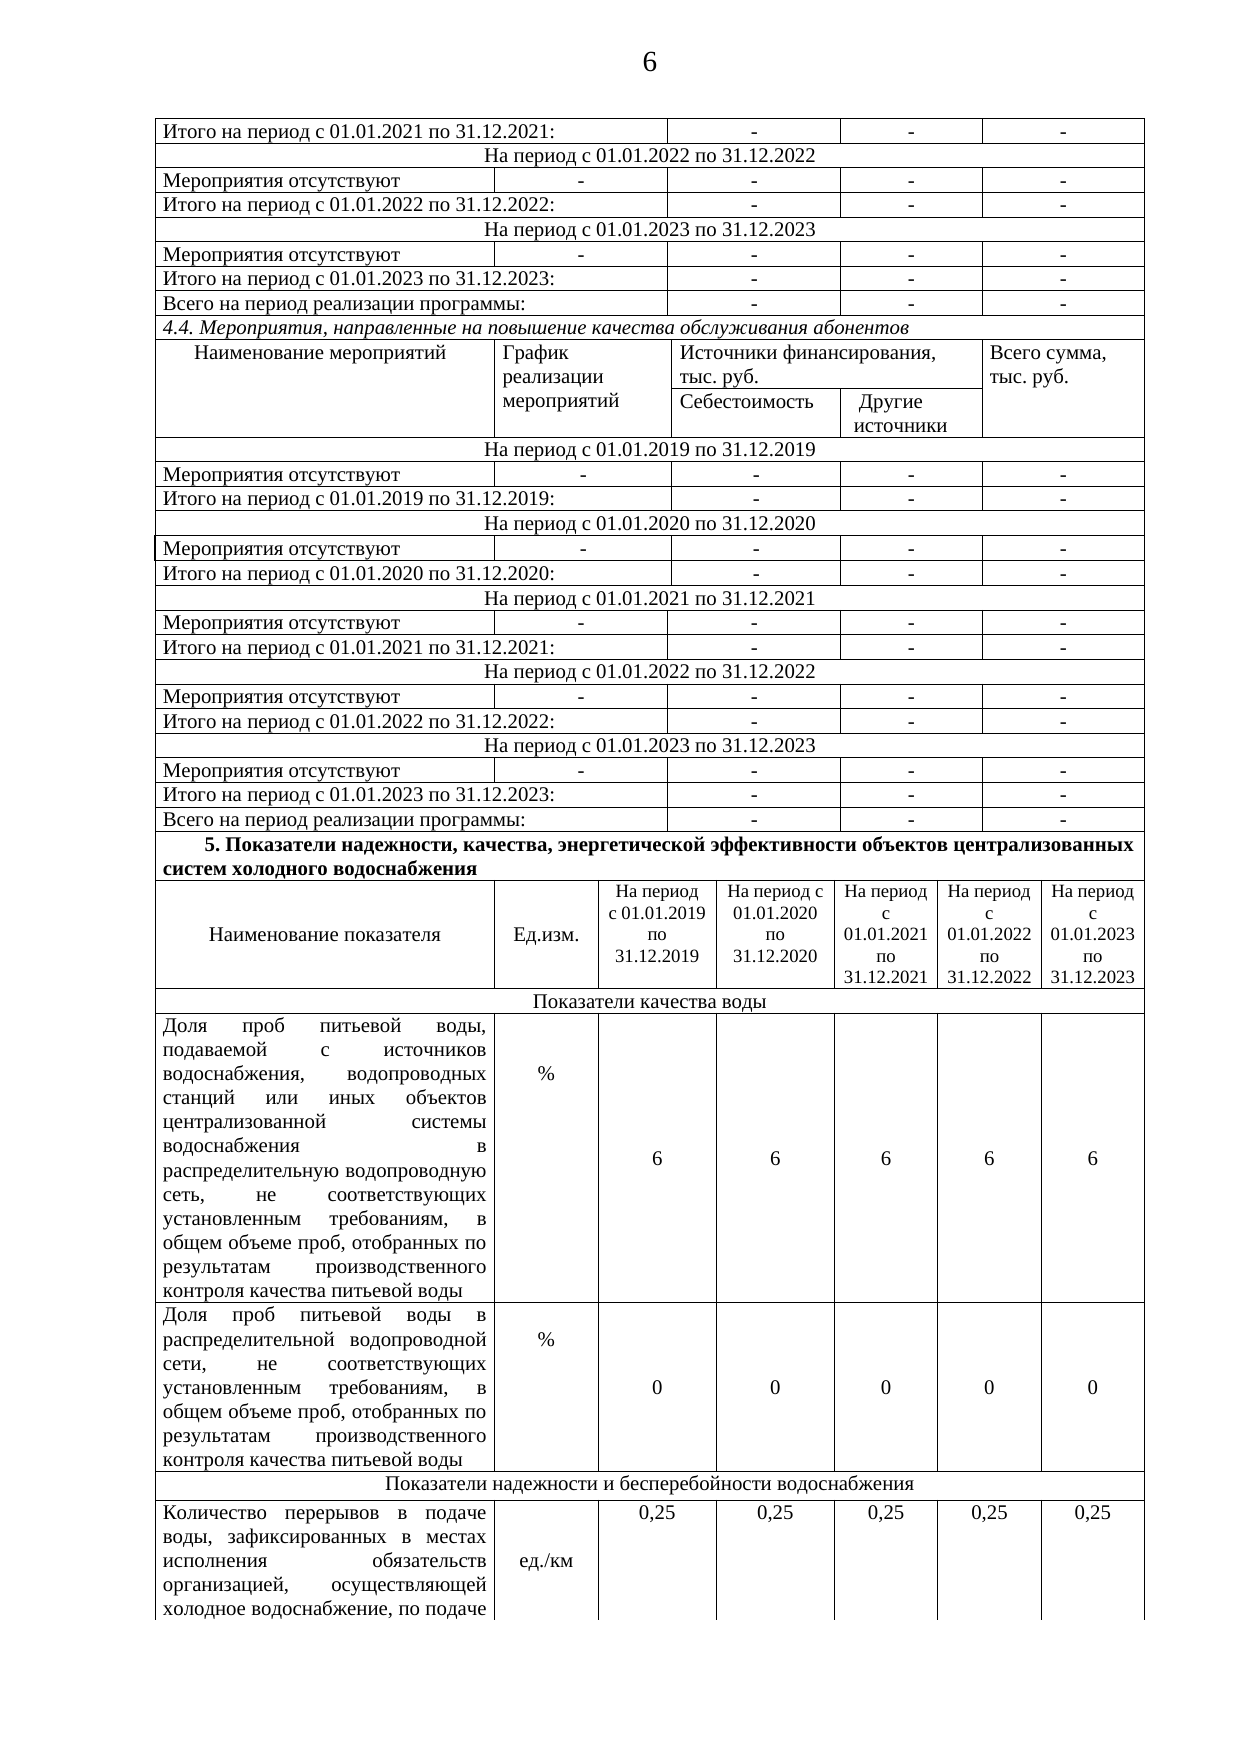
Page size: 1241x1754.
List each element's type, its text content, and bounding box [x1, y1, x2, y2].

table_cell На период с 01.01.2020 по 31.12.2020 [717, 881, 834, 988]
table_cell - [841, 758, 982, 782]
table_cell - [495, 242, 667, 266]
table_cell - [668, 611, 840, 634]
table_cell - [668, 758, 840, 782]
table_cell На период с 01.01.2022 по 31.12.2022 [156, 660, 1144, 683]
table_cell - [841, 685, 982, 708]
table_cell - [983, 536, 1144, 560]
table_cell 0,25 [938, 1501, 1041, 1620]
table_cell - [841, 709, 982, 733]
table_cell % [495, 1303, 598, 1471]
table_cell На период с 01.01.2022 по 31.12.2022 [156, 144, 1144, 167]
table_cell Доля проб питьевой воды, подаваемой с источников водоснабжения, водопроводных станций или иных объектов централизованной системы водоснабжения в распределительную водопроводную сеть, не соответствующих установленным требованиям, в общем объеме проб, отобранных по результатам производственного контроля качества питьевой воды [156, 1014, 494, 1302]
table_cell - [841, 536, 982, 560]
table_cell - [668, 635, 840, 659]
table_cell - [672, 561, 840, 585]
table_cell - [983, 808, 1144, 831]
table_cell На период с 01.01.2021 по 31.12.2021 [835, 881, 937, 988]
table_cell Мероприятия отсутствуют [156, 462, 494, 486]
table_cell Ед.изм. [495, 881, 598, 988]
table_cell - [983, 193, 1144, 216]
table_cell 6 [717, 1014, 834, 1302]
table_cell - [495, 168, 667, 192]
table_cell Всего на период реализации программы: [156, 291, 667, 315]
table_cell - [841, 119, 982, 143]
table_cell - [841, 267, 982, 290]
table_cell - [841, 168, 982, 192]
table_cell - [668, 783, 840, 806]
table_cell Мероприятия отсутствуют [156, 758, 494, 782]
table_cell Себестоимость [672, 389, 840, 437]
table_cell На период с 01.01.2022 по 31.12.2022 [938, 881, 1041, 988]
table_cell Итого на период с 01.01.2022 по 31.12.2022: [156, 193, 667, 216]
table_cell На период с 01.01.2023 по 31.12.2023 [156, 734, 1144, 757]
table_cell - [668, 685, 840, 708]
table_cell 0 [717, 1303, 834, 1471]
table_cell - [495, 685, 667, 708]
table_cell 0,25 [835, 1501, 937, 1620]
table_cell Итого на период с 01.01.2021 по 31.12.2021: [156, 635, 667, 659]
table_cell ед./км [495, 1501, 598, 1620]
table_cell - [841, 561, 982, 585]
table_cell 6 [1042, 1014, 1144, 1302]
table_cell - [983, 267, 1144, 290]
table_cell - [672, 536, 840, 560]
table_cell - [668, 267, 840, 290]
table_cell - [983, 291, 1144, 315]
table_cell - [668, 193, 840, 216]
table_cell - [983, 635, 1144, 659]
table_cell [156, 1501, 494, 1620]
table_cell - [668, 808, 840, 831]
table_cell Итого на период с 01.01.2023 по 31.12.2023: [156, 783, 667, 806]
table_cell - [841, 487, 982, 510]
table_cell - [495, 758, 667, 782]
table_cell Всего сумма, тыс. руб. [983, 340, 1144, 437]
table_cell - [672, 462, 840, 486]
table_cell - [841, 193, 982, 216]
table_cell На период с 01.01.2019 по 31.12.2019 [156, 438, 1144, 461]
table_cell - [672, 487, 840, 510]
table_cell Мероприятия отсутствуют [156, 685, 494, 708]
table_cell - [841, 808, 982, 831]
table_cell Другие источники [841, 389, 982, 437]
table_cell 0 [599, 1303, 716, 1471]
table_cell На период с 01.01.2023 по 31.12.2023 [156, 218, 1144, 241]
table_cell Показатели надежности и бесперебойности водоснабжения [156, 1472, 1144, 1499]
table_cell Доля проб питьевой воды в распределительной водопроводной сети, не соответствующих установленным требованиям, в общем объеме проб, отобранных по результатам производственного контроля качества питьевой воды [156, 1303, 494, 1471]
table_cell 6 [938, 1014, 1041, 1302]
table_cell 6 [599, 1014, 716, 1302]
table_cell 0,25 [717, 1501, 834, 1620]
table_cell 0,25 [599, 1501, 716, 1620]
table_cell Наименование мероприятий [156, 340, 494, 437]
table_cell 5. Показатели надежности, качества, энергетической эффективности объектов централизованных систем холодного водоснабжения [156, 832, 1144, 880]
table_cell Мероприятия отсутствуют [156, 168, 494, 192]
table_cell - [668, 709, 840, 733]
table_cell - [841, 783, 982, 806]
table_cell - [668, 119, 840, 143]
table_cell - [983, 119, 1144, 143]
table_cell - [983, 685, 1144, 708]
table_cell 4.4. Мероприятия, направленные на повышение качества обслуживания абонентов [156, 316, 1144, 339]
table_cell - [983, 561, 1144, 585]
table_cell - [841, 291, 982, 315]
table_cell Источники финансирования, тыс. руб. [672, 340, 982, 388]
table_cell 0 [835, 1303, 937, 1471]
table_cell - [495, 611, 667, 634]
table_cell Итого на период с 01.01.2022 по 31.12.2022: [156, 709, 667, 733]
table_cell - [983, 783, 1144, 806]
table_cell - [495, 536, 671, 560]
table_cell На период с 01.01.2019 по 31.12.2019 [599, 881, 716, 988]
table_cell 0,25 [1042, 1501, 1144, 1620]
table_cell Итого на период с 01.01.2021 по 31.12.2021: [156, 119, 667, 143]
table_cell На период с 01.01.2021 по 31.12.2021 [156, 586, 1144, 610]
table_cell Мероприятия отсутствуют [156, 536, 494, 560]
table_cell - [668, 242, 840, 266]
table_cell - [668, 168, 840, 192]
table_cell На период с 01.01.2020 по 31.12.2020 [156, 511, 1144, 535]
table_cell Мероприятия отсутствуют [156, 242, 494, 266]
table_cell - [841, 611, 982, 634]
table_cell На период с 01.01.2023 по 31.12.2023 [1042, 881, 1144, 988]
table_cell - [983, 242, 1144, 266]
table_cell Наименование показателя [156, 881, 494, 988]
table_cell % [495, 1014, 598, 1302]
table_cell - [983, 462, 1144, 486]
table_cell График реализации мероприятий [495, 340, 671, 437]
table_cell Показатели качества воды [156, 989, 1144, 1013]
table_cell - [983, 611, 1144, 634]
table_cell 6 [835, 1014, 937, 1302]
table_cell - [495, 462, 671, 486]
table_cell - [983, 487, 1144, 510]
table_cell - [983, 758, 1144, 782]
table_cell 0 [1042, 1303, 1144, 1471]
table_cell - [841, 242, 982, 266]
table_cell Мероприятия отсутствуют [156, 611, 494, 634]
table_cell - [841, 635, 982, 659]
table_cell - [668, 291, 840, 315]
table_cell 0 [938, 1303, 1041, 1471]
table_cell - [983, 168, 1144, 192]
table_cell - [841, 462, 982, 486]
table_cell Итого на период с 01.01.2020 по 31.12.2020: [156, 561, 671, 585]
table_cell Итого на период с 01.01.2019 по 31.12.2019: [156, 487, 671, 510]
table_cell - [983, 709, 1144, 733]
table_cell Итого на период с 01.01.2023 по 31.12.2023: [156, 267, 667, 290]
table_cell Всего на период реализации программы: [156, 808, 667, 831]
